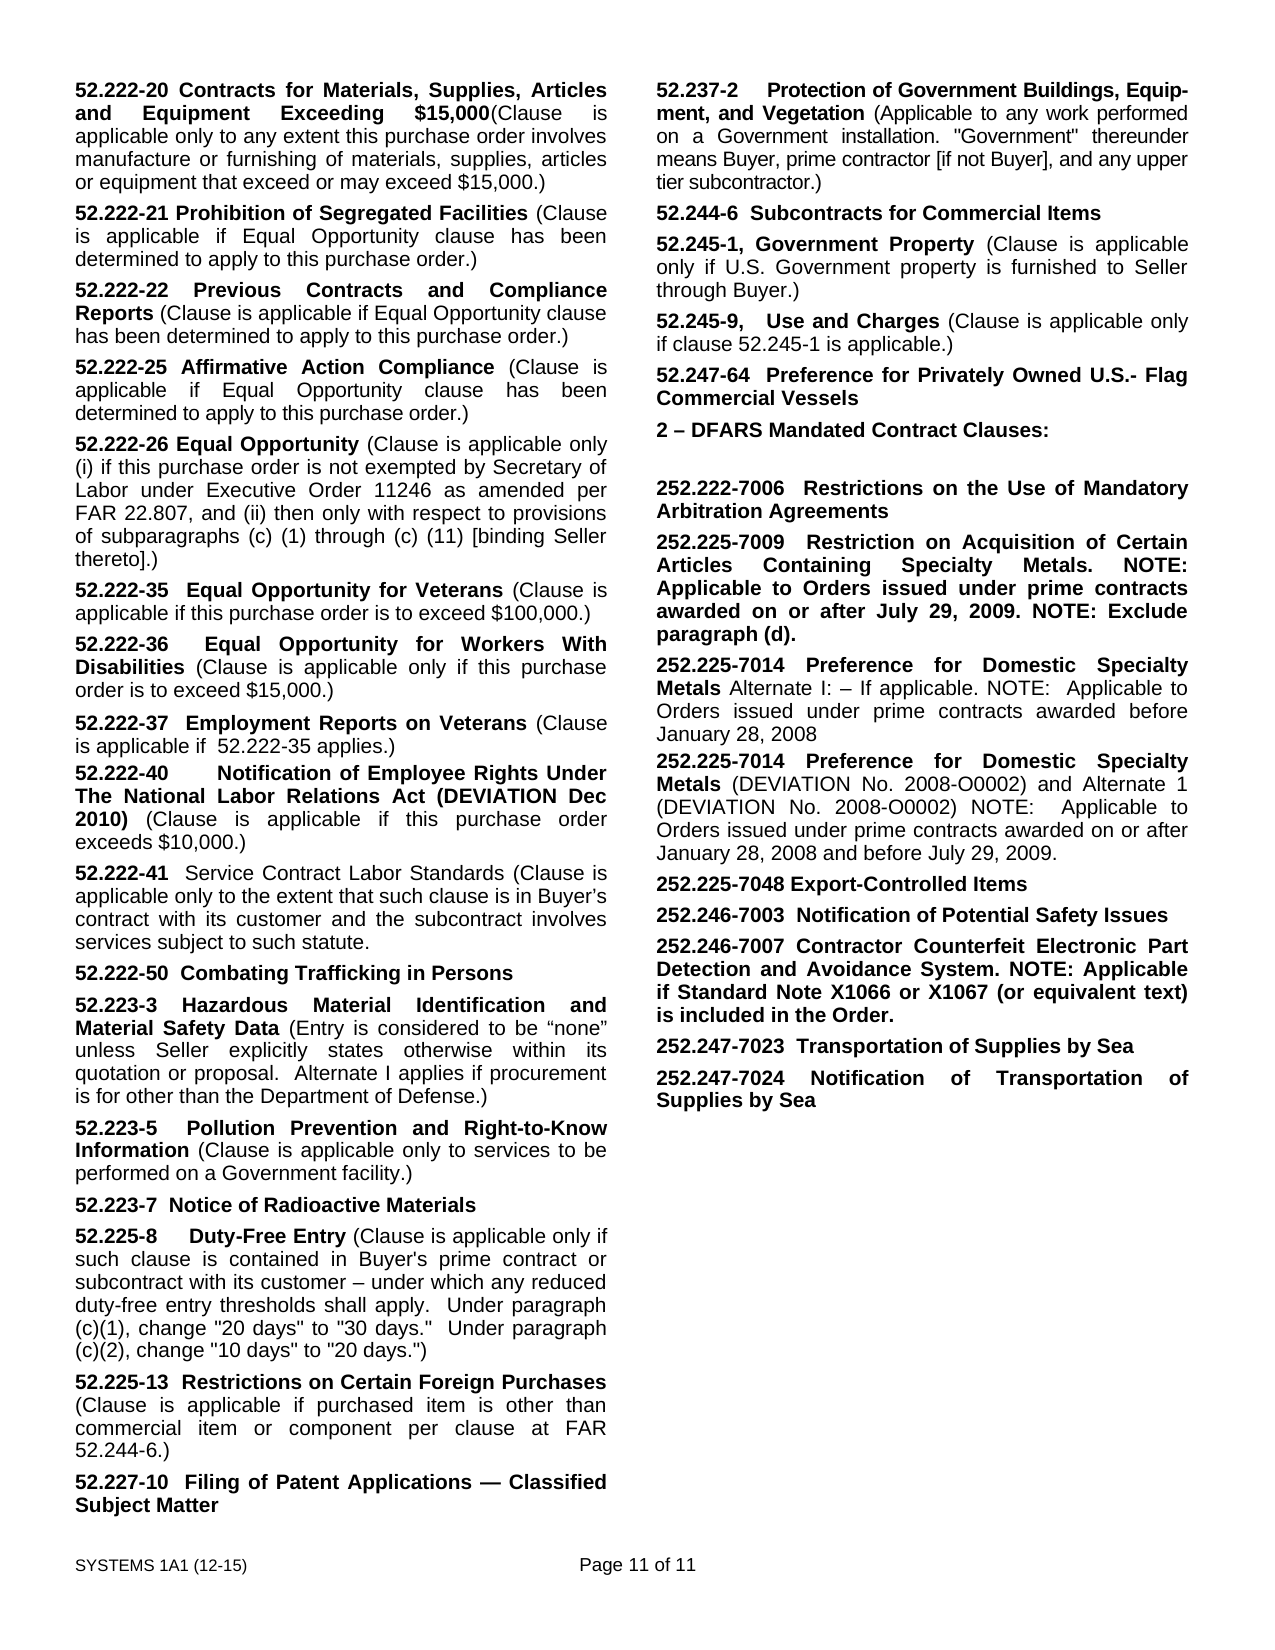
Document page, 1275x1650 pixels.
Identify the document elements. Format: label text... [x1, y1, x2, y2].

table_cell 252.247-7024 Notification of Transportation of Supplies by Sea [645, 1063, 1200, 1117]
table_cell 52.244-6 Subcontracts for Commercial Items [645, 198, 1200, 229]
table_cell 252.225-7014 Preference for Domestic Specialty Metals Alternate I: – If applicable. NOTE: Applicable to Orders issued under prime contracts awarded before January 28, 2008 252.225-7014 Preference for Domestic Specialty Metals (DEVIATION No. 2008-O0002) and Alternate 1 (DEVIATION No. 2008-O0002) NOTE: Applicable to Orders issued under prime contracts awarded on or after January 28, 2008 and before July 29, 2009. [645, 650, 1200, 869]
table_cell 52.223-5 Pollution Prevention and Right-to-Know Information (Clause is applicable only to services to be performed on a Government facility.) [64, 1113, 619, 1189]
table_cell 252.247-7023 Transportation of Supplies by Sea [645, 1031, 1200, 1062]
table_cell 52.222-50 Combating Trafficking in Persons [64, 958, 619, 989]
table_cell 52.225-8 Duty-Free Entry (Clause is applicable only if such clause is contained in Buyer's prime contract or subcontract with its customer – under which any reduced duty-free entry thresholds shall apply. Under paragraph (c)(1), change "20 days" to "30 days." Under paragraph (c)(2), change "10 days" to "20 days.") [64, 1221, 619, 1367]
table_cell 52.222-40 Notification of Employee Rights Under The National Labor Relations Act (DEVIATION Dec 2010) (Clause is applicable if this purchase order exceeds $10,000.) [64, 758, 619, 858]
table_cell 52.222-26 Equal Opportunity (Clause is applicable only (i) if this purchase order is not exempted by Secretary of Labor under Executive Order 11246 as amended per FAR 22.807, and (ii) then only with respect to provisions of subparagraphs (c) (1) through (c) (11) [binding Seller thereto].) [64, 429, 619, 575]
table_cell 252.225-7048 Export-Controlled Items [645, 869, 1200, 900]
table_cell 52.223-7 Notice of Radioactive Materials [64, 1190, 619, 1221]
table_cell 52.222-41 Service Contract Labor Standards (Clause is applicable only to the extent that such clause is in Buyer’s contract with its customer and the subcontract involves services subject to such statute. [64, 858, 619, 958]
table_cell 52.223-3 Hazardous Material Identification and Material Safety Data (Entry is considered to be “none” unless Seller explicitly states otherwise within its quotation or proposal. Alternate I applies if procurement is for other than the Department of Defense.) [64, 990, 619, 1112]
table_cell 2 – DFARS Mandated Contract Clauses: [645, 415, 1200, 473]
table_cell 52.227-10 Filing of Patent Applications — Classified Subject Matter [64, 1467, 619, 1521]
table_cell 52.245-9, Use and Charges (Clause is applicable only if clause 52.245-1 is applicable.) [645, 306, 1200, 360]
table_cell 52.222-22 Previous Contracts and Compliance Reports (Clause is applicable if Equal Opportunity clause has been determined to apply to this purchase order.) [64, 275, 619, 352]
table_cell 252.222-7006 Restrictions on the Use of Mandatory Arbitration Agreements [645, 473, 1200, 527]
table_cell 252.246-7003 Notification of Potential Safety Issues [645, 900, 1200, 931]
table_cell 52.222-25 Affirmative Action Compliance (Clause is applicable if Equal Opportunity clause has been determined to apply to this purchase order.) [64, 352, 619, 429]
table_cell 52.222-37 Employment Reports on Veterans (Clause is applicable if 52.222-35 applies.) [64, 706, 619, 758]
table_cell 252.225-7009 Restriction on Acquisition of Certain Articles Containing Specialty Metals. NOTE: Applicable to Orders issued under prime contracts awarded on or after July 29, 2009. NOTE: Exclude paragraph (d). [645, 527, 1200, 650]
table_cell 52.245-1, Government Property (Clause is applicable only if U.S. Government property is furnished to Seller through Buyer.) [645, 229, 1200, 306]
table_cell 52.222-35 Equal Opportunity for Veterans (Clause is applicable if this purchase order is to exceed $100,000.) [64, 575, 619, 629]
table_cell 52.222-21 Prohibition of Segregated Facilities (Clause is applicable if Equal Opportunity clause has been determined to apply to this purchase order.) [64, 198, 619, 275]
table_cell 52.222-20 Contracts for Materials, Supplies, Articles and Equipment Exceeding $15,000(Clause is applicable only to any extent this purchase order involves manufacture or furnishing of materials, supplies, articles or equipment that exceed or may exceed $15,000.) [64, 75, 619, 198]
table_cell 52.247-64 Preference for Privately Owned U.S.- Flag Commercial Vessels [645, 360, 1200, 414]
table_cell 252.246-7007 Contractor Counterfeit Electronic Part Detection and Avoidance System. NOTE: Applicable if Standard Note X1066 or X1067 (or equivalent text) is included in the Order. [645, 931, 1200, 1031]
table_cell 52.225-13 Restrictions on Certain Foreign Purchases (Clause is applicable if purchased item is other than commercial item or component per clause at FAR 52.244-6.) [64, 1367, 619, 1467]
table_cell 52.237-2 Protection of Government Buildings, Equip-ment, and Vegetation (Applicable to any work performed on a Government installation. "Government" thereunder means Buyer, prime contractor [if not Buyer], and any upper tier subcontractor.) [645, 75, 1200, 198]
table_cell 52.222-36 Equal Opportunity for Workers With Disabilities (Clause is applicable only if this purchase order is to exceed $15,000.) [64, 629, 619, 706]
